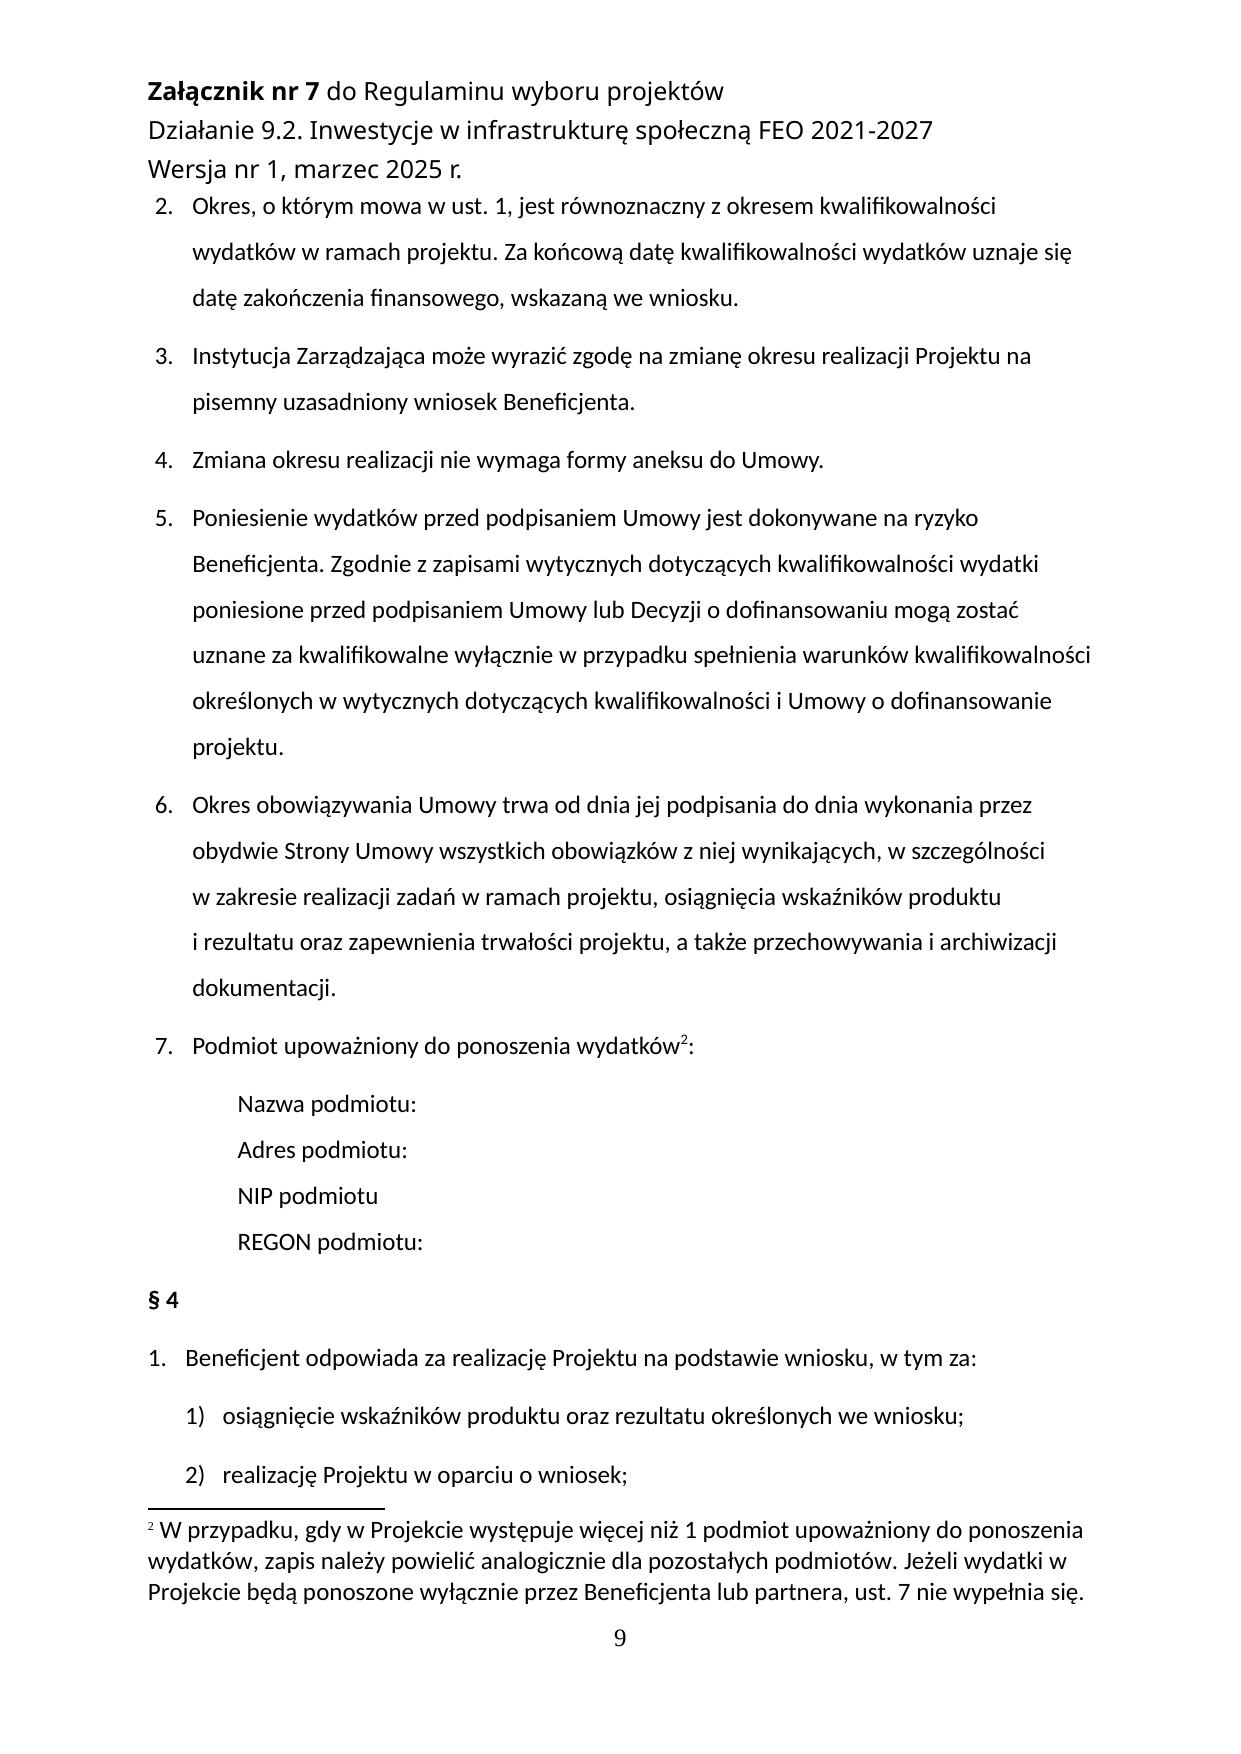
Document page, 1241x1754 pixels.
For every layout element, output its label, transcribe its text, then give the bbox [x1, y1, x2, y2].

list NIP podmiotu [237, 1180, 1092, 1211]
list Podmiot upoważniony do ponoszenia wydatków: [154, 1030, 1092, 1061]
list Okres, o którym mowa w ust. 1, jest równoznaczny z okresem kwalifikowalności wydatków w ramach projektu. Za końcową datę kwalifikowalności wydatków uznaje się datę zakończenia finansowego, wskazaną we wniosku. [154, 191, 1092, 312]
text § 4 [148, 1284, 1092, 1314]
list osiągnięcie wskaźników produktu oraz rezultatu określonych we wniosku; [185, 1401, 1092, 1431]
list Adres podmiotu: [237, 1134, 1092, 1165]
list Zmiana okresu realizacji nie wymaga formy aneksu do Umowy. [154, 444, 1092, 475]
list Instytucja Zarządzająca może wyrazić zgodę na zmianę okresu realizacji Projektu na pisemny uzasadniony wniosek Beneficjenta. [154, 340, 1092, 416]
list Nazwa podmiotu: [237, 1089, 1092, 1119]
list realizację Projektu w oparciu o wniosek; [185, 1459, 1092, 1489]
list Okres obowiązywania Umowy trwa od dnia jej podpisania do dnia wykonania przez obydwie Strony Umowy wszystkich obowiązków z niej wynikających, w szczególności w zakresie realizacji zadań w ramach projektu, osiągnięcia wskaźników produktu i rezultatu oraz zapewnienia trwałości projektu, a także przechowywania i archiwizacji dokumentacji. [154, 789, 1092, 1003]
list Poniesienie wydatków przed podpisaniem Umowy jest dokonywane na ryzyko Beneficjenta. Zgodnie z zapisami wytycznych dotyczących kwalifikowalności wydatki poniesione przed podpisaniem Umowy lub Decyzji o dofinansowaniu mogą zostać uznane za kwalifikowalne wyłącznie w przypadku spełnienia warunków kwalifikowalności określonych w wytycznych dotyczących kwalifikowalności i Umowy o dofinansowanie projektu. [154, 502, 1092, 762]
list REGON podmiotu: [237, 1226, 1092, 1256]
list Beneficjent odpowiada za realizację Projektu na podstawie wniosku, w tym za: [148, 1342, 1092, 1373]
